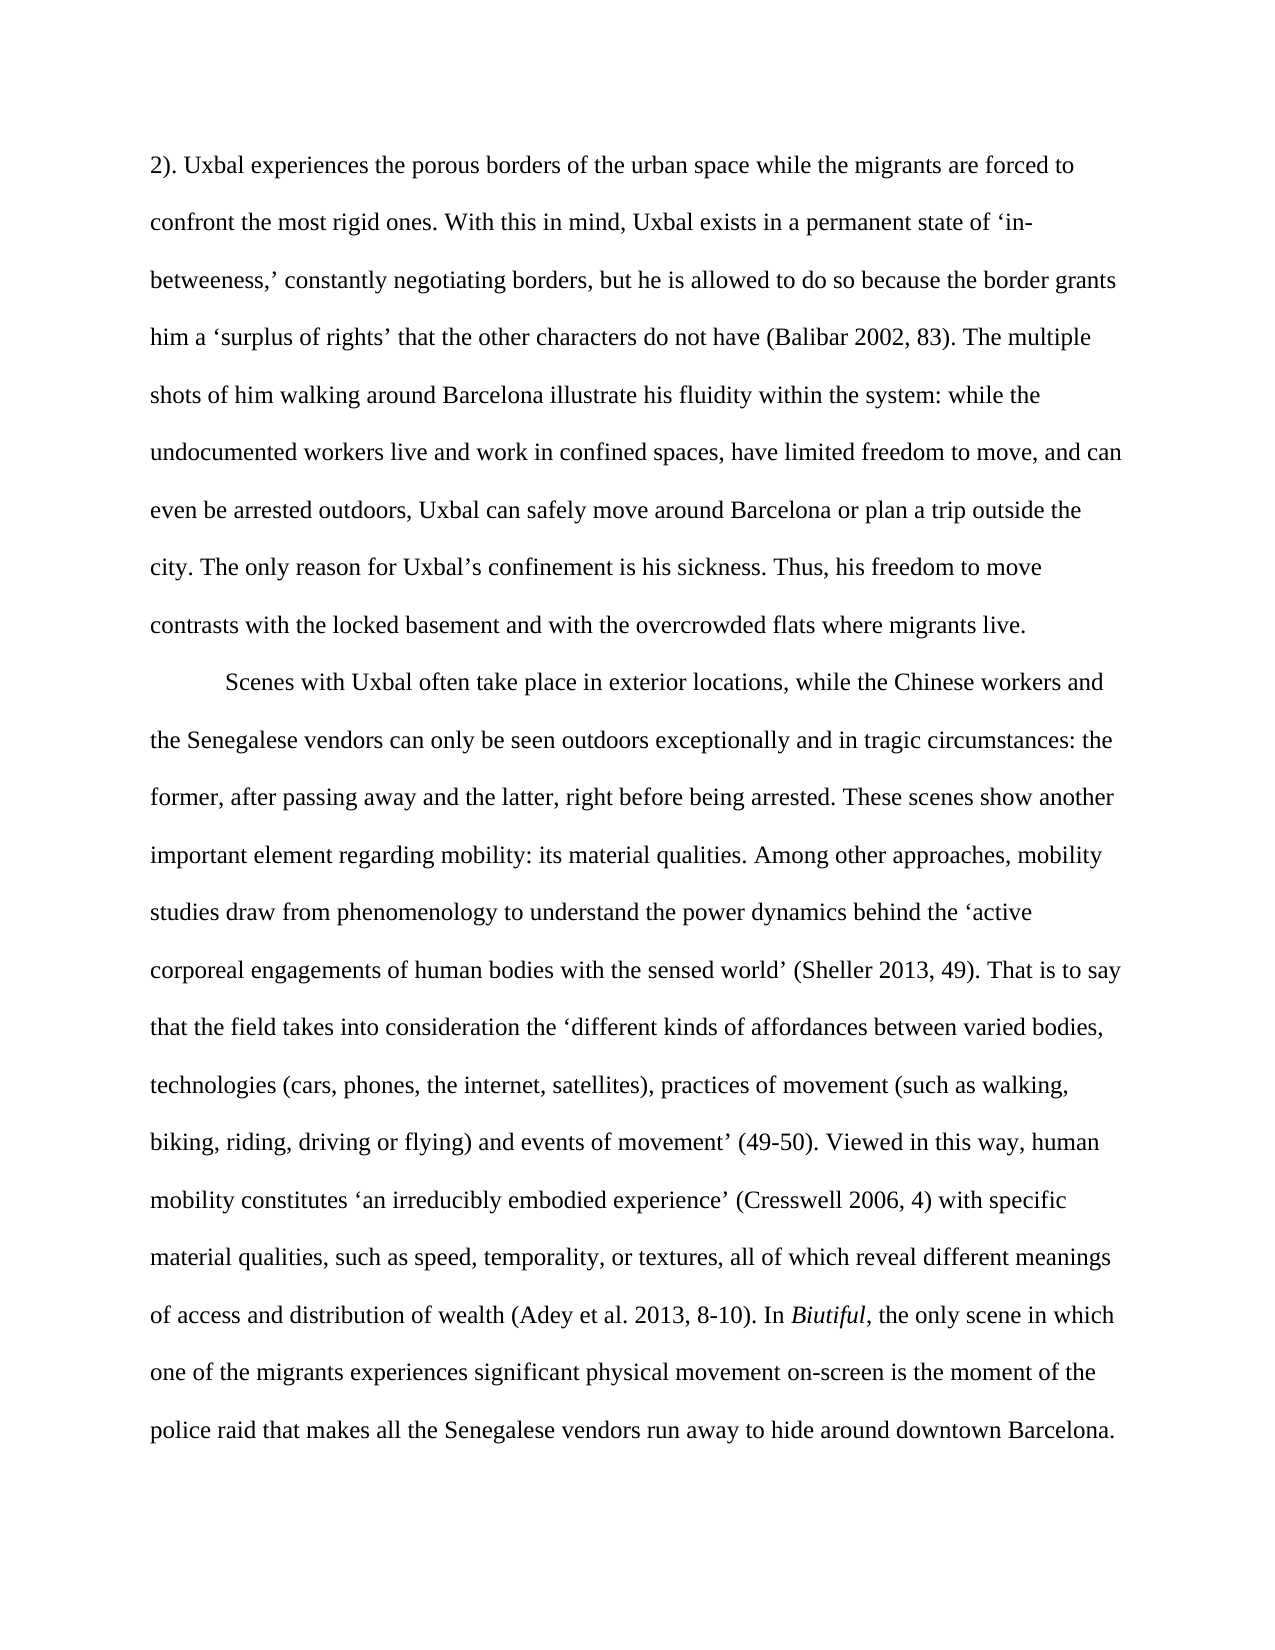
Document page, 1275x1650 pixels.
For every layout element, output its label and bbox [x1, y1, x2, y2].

text [150, 667, 1125, 1444]
text [150, 150, 1125, 639]
